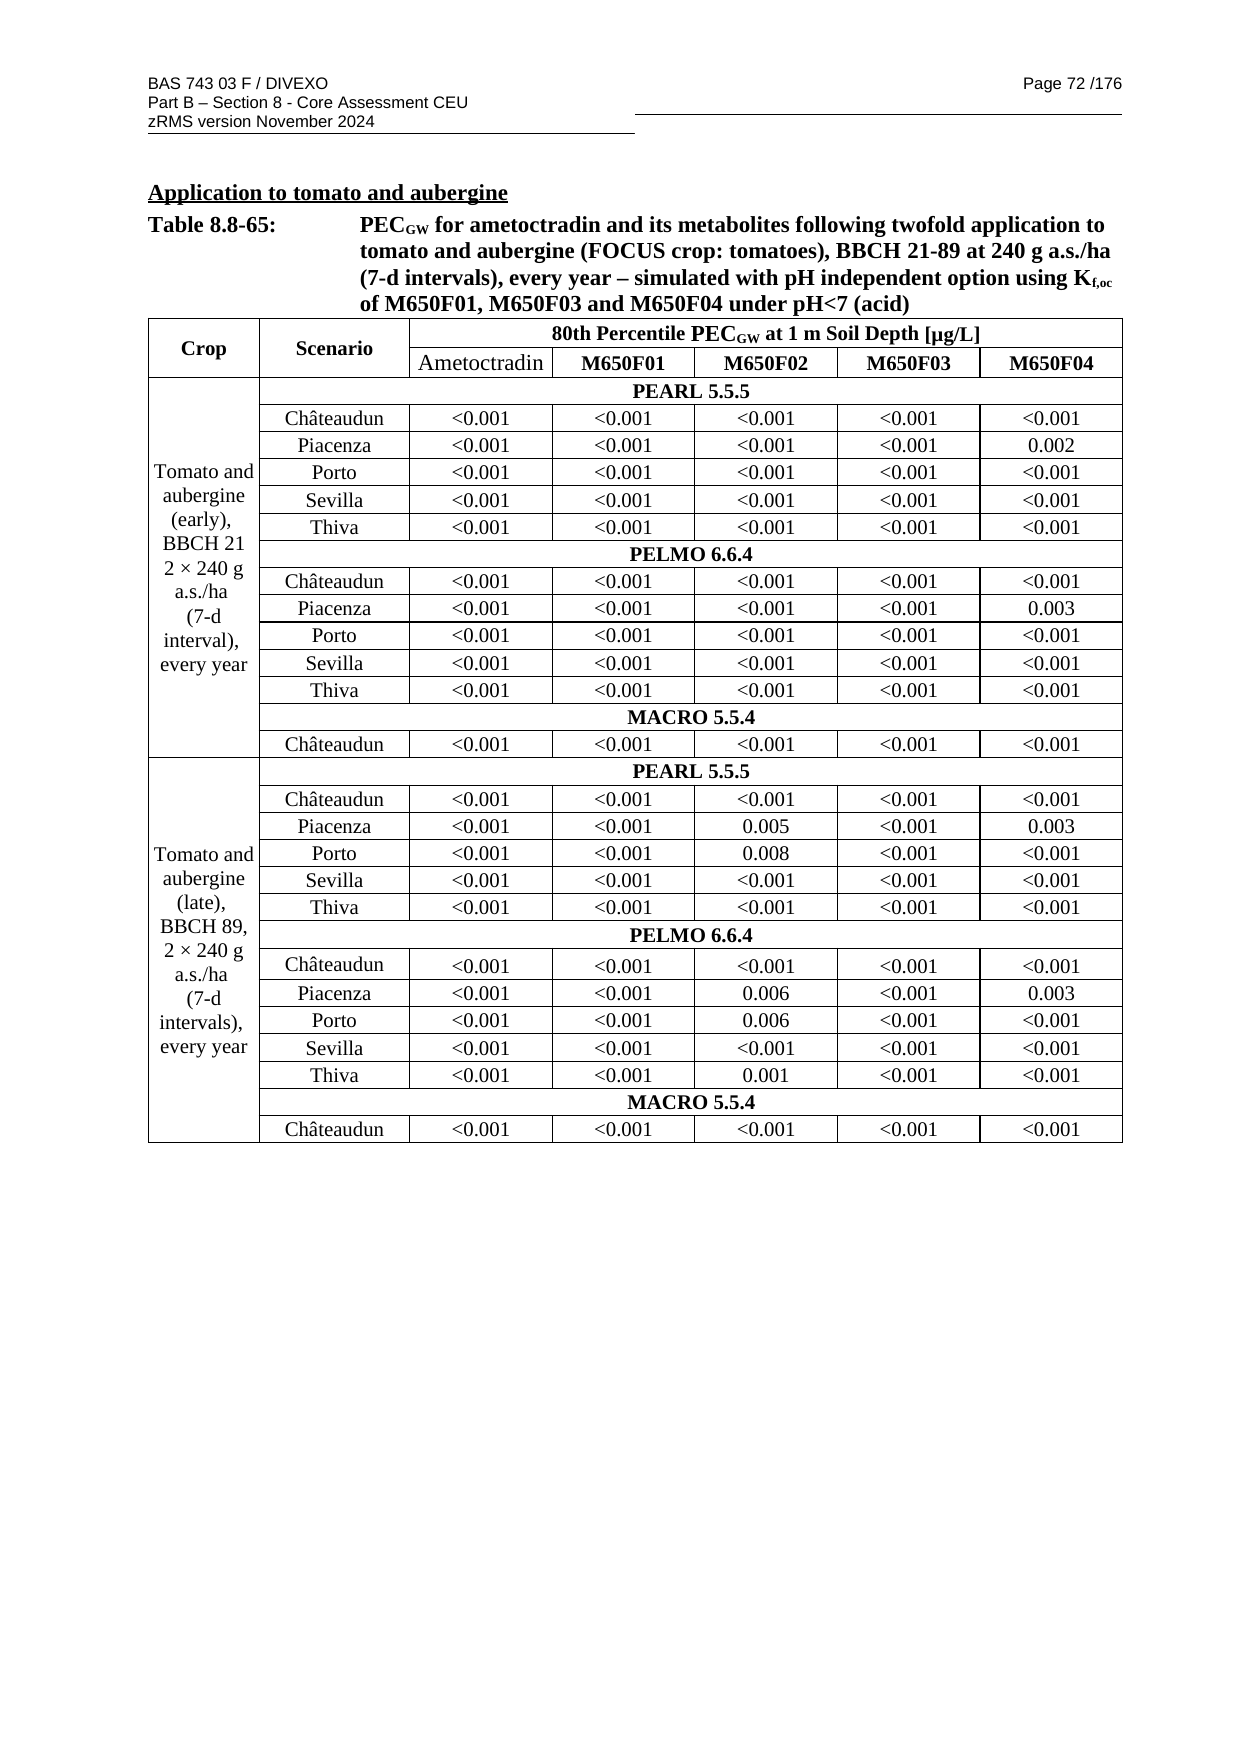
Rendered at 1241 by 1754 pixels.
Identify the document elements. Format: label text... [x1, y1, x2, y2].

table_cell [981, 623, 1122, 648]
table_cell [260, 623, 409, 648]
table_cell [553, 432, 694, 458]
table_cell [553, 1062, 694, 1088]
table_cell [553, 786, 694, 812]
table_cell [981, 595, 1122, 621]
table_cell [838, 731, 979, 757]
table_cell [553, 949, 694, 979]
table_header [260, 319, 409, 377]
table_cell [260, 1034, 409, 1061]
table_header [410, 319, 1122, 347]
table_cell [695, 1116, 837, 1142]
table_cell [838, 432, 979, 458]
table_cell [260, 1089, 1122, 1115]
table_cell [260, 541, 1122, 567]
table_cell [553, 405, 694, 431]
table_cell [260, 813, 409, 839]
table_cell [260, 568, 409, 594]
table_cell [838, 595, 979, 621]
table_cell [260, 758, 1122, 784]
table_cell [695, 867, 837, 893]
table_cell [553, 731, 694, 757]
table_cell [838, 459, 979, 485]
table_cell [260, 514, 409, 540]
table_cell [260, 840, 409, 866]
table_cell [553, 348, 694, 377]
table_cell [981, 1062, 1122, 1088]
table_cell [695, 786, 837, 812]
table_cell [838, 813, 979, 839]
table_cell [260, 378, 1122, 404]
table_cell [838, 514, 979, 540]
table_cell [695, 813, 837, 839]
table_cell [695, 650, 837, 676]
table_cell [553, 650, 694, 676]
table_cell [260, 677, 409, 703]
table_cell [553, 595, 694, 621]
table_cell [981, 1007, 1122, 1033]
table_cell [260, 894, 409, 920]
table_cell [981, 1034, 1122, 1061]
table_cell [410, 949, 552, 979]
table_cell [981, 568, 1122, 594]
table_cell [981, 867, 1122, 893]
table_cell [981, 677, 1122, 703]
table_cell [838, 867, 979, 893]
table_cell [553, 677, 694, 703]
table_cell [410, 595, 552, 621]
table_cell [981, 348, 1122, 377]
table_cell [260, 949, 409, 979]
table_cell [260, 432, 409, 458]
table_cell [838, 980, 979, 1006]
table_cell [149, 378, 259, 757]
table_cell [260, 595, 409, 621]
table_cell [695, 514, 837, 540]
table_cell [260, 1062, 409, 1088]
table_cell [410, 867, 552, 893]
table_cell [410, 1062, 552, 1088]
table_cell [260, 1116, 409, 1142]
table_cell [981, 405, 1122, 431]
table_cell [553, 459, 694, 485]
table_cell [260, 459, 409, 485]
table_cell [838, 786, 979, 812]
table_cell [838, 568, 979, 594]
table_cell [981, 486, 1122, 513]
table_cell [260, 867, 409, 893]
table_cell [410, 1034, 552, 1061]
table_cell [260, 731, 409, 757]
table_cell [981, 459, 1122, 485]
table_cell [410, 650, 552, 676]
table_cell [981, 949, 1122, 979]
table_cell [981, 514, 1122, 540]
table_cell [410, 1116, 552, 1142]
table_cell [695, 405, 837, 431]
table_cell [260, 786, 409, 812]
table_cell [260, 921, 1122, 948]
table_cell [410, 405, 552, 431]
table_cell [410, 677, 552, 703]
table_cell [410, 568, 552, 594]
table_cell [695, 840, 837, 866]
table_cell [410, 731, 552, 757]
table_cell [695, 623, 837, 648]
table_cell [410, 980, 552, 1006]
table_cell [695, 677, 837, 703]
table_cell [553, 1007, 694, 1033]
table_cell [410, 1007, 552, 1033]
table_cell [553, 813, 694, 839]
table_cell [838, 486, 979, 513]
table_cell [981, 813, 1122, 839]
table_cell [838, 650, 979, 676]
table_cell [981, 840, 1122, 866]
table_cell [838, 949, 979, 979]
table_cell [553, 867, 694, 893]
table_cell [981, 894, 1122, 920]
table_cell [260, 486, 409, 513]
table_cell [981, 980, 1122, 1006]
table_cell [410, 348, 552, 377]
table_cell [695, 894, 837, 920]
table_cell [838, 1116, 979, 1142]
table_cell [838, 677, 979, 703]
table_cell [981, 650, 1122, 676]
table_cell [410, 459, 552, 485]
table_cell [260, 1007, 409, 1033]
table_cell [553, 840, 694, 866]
text Table 8.8-15: PECGW for ametoctradin and its metabolites following twofold application to tomato and aubergine (FOCUS crop: tomatoes), BBCH 21-89 at 240 g a.s./ha (7-d intervals), every year – simulated with pH independent option using Kf,oc of M650F01, M650F03 and M650F04 under pH<7 (acid) [148, 211, 1122, 317]
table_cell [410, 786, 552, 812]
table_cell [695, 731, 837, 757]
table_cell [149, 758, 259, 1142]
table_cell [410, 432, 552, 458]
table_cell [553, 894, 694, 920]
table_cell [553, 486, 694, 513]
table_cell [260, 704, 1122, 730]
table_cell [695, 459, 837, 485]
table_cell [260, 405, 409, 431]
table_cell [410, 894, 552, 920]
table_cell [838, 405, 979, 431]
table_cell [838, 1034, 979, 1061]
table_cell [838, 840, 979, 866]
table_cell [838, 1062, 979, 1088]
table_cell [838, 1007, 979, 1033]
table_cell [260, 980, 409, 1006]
text Application to tomato and aubergine [148, 179, 1122, 205]
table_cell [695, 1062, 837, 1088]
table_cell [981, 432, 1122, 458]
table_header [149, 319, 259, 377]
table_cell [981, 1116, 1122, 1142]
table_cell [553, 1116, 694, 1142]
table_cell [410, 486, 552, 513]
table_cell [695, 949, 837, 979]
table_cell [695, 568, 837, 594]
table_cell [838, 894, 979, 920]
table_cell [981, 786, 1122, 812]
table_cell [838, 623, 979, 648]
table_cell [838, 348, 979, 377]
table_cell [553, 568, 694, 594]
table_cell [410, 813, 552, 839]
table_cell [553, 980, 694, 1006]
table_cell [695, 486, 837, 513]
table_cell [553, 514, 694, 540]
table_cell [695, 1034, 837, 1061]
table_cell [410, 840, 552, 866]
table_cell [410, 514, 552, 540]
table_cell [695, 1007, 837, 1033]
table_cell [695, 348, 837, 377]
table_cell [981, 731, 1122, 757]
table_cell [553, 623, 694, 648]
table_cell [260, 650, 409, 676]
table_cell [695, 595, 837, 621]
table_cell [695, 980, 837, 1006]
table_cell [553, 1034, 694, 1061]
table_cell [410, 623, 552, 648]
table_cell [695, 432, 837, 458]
